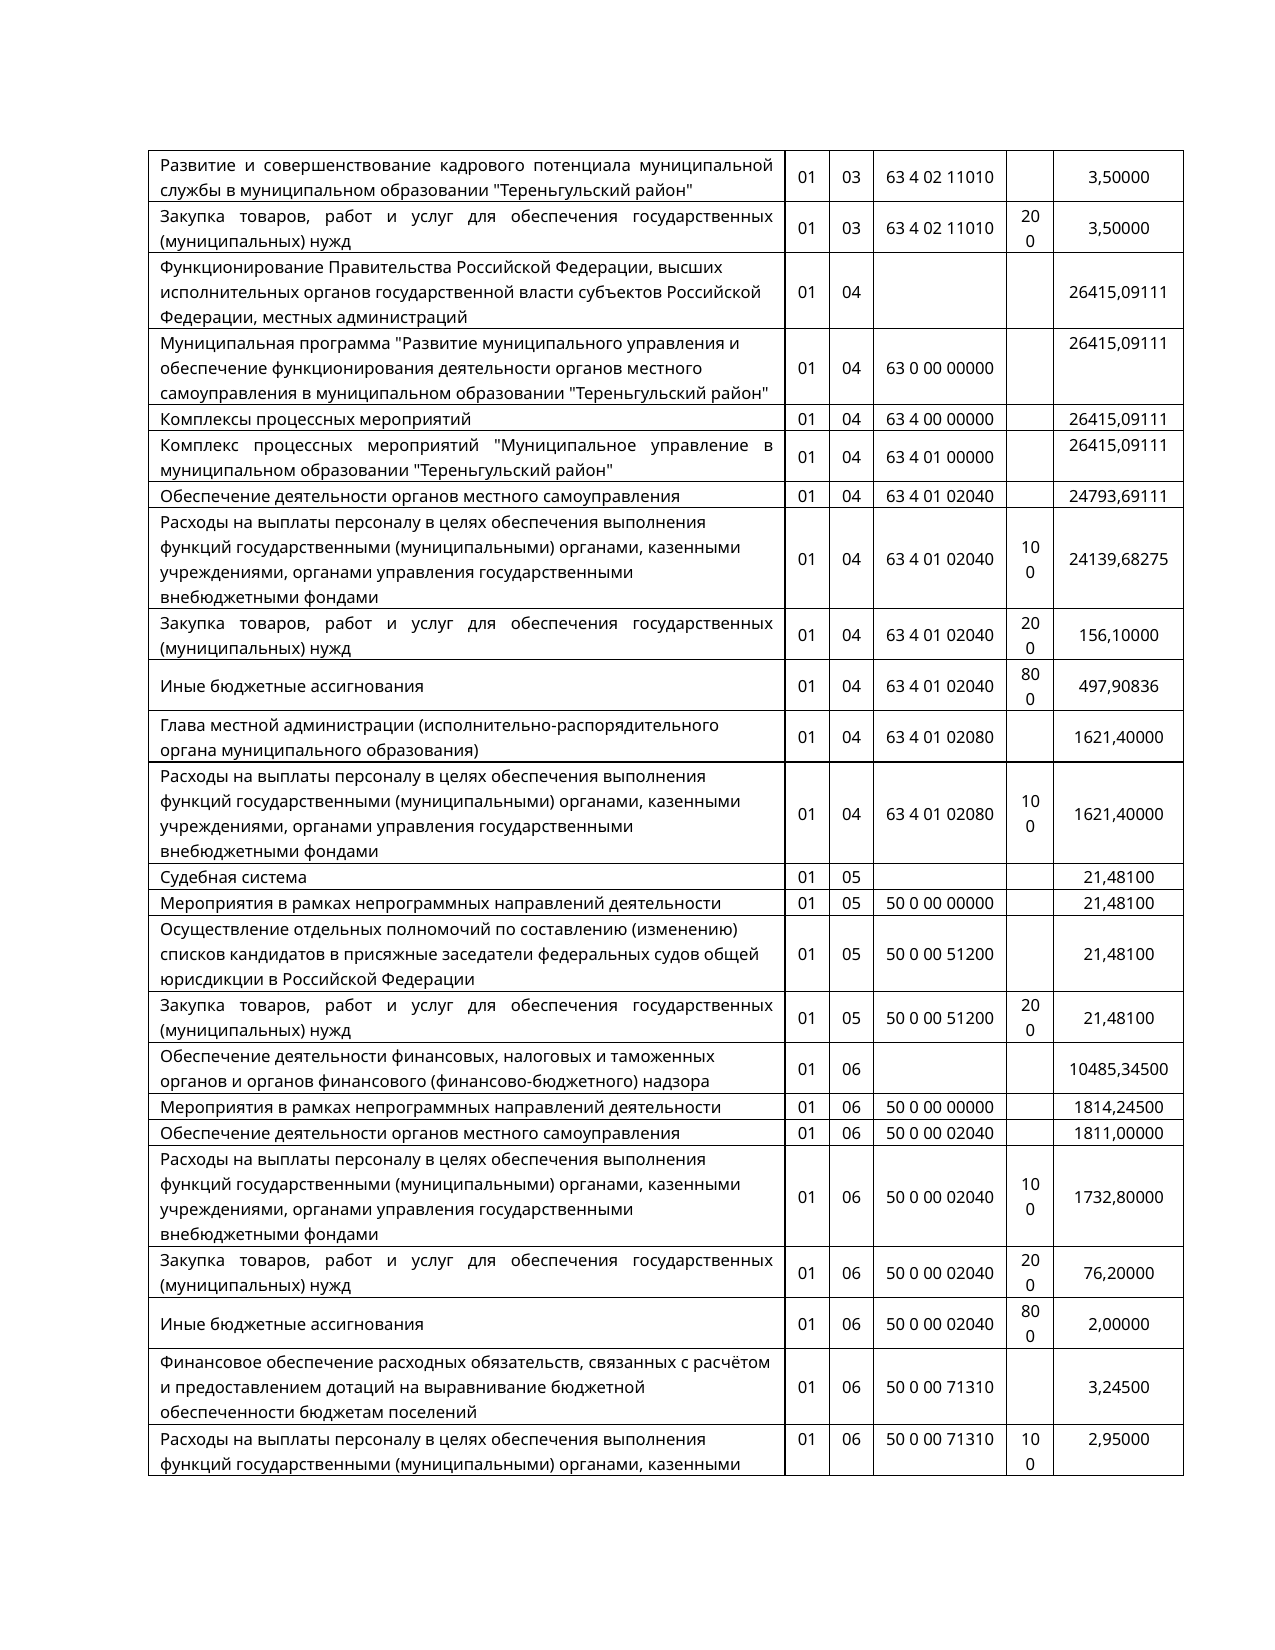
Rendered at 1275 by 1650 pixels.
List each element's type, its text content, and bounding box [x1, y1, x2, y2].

table_cell 01 [786, 864, 829, 888]
table_cell 1621,40000 [1054, 711, 1183, 761]
table_cell 63 4 01 00000 [874, 431, 1006, 481]
table_cell 04 [830, 253, 873, 328]
table_cell 01 [786, 1349, 829, 1424]
table_cell 50 0 00 51200 [874, 992, 1006, 1042]
table_cell 76,20000 [1054, 1247, 1183, 1297]
table_cell [1007, 482, 1053, 507]
table_cell 03 [830, 202, 873, 252]
table_cell 05 [830, 916, 873, 991]
table_cell 800 [1007, 1298, 1053, 1348]
table_cell 26415,09111 [1054, 431, 1183, 481]
table_cell Закупка товаров, работ и услуг для обеспечения государственных (муниципальных) нужд [149, 609, 784, 659]
table_cell 21,48100 [1054, 992, 1183, 1042]
table_cell 24139,68275 [1054, 508, 1183, 608]
table_cell 04 [830, 660, 873, 710]
table_cell 04 [830, 482, 873, 507]
table_cell 01 [786, 151, 829, 201]
table_cell 2,95000 [1054, 1425, 1183, 1475]
table_cell Мероприятия в рамках непрограммных направлений деятельности [149, 1094, 784, 1119]
table_cell [1007, 431, 1053, 481]
table_cell 05 [830, 864, 873, 888]
table_cell 63 4 01 02040 [874, 660, 1006, 710]
table_cell 63 4 02 11010 [874, 151, 1006, 201]
table_cell 200 [1007, 1247, 1053, 1297]
table_cell 01 [786, 1247, 829, 1297]
table_cell 01 [786, 609, 829, 659]
table_cell 200 [1007, 202, 1053, 252]
table_cell 26415,09111 [1054, 329, 1183, 404]
table_cell 06 [830, 1298, 873, 1348]
table_cell 100 [1007, 1146, 1053, 1246]
table_cell 50 0 00 51200 [874, 916, 1006, 991]
table_cell 06 [830, 1247, 873, 1297]
table_cell Осуществление отдельных полномочий по составлению (изменению) списков кандидатов в присяжные заседатели федеральных судов общей юрисдикции в Российской Федерации [149, 916, 784, 991]
table_cell 03 [830, 151, 873, 201]
table_cell Закупка товаров, работ и услуг для обеспечения государственных (муниципальных) нужд [149, 202, 784, 252]
table_cell 06 [830, 1120, 873, 1145]
table_cell 100 [1007, 508, 1053, 608]
table_cell [1007, 1120, 1053, 1145]
table_cell 50 0 00 02040 [874, 1298, 1006, 1348]
table_cell 01 [786, 508, 829, 608]
table_cell Закупка товаров, работ и услуг для обеспечения государственных (муниципальных) нужд [149, 1247, 784, 1297]
table_cell Глава местной администрации (исполнительно-распорядительного органа муниципального образования) [149, 711, 784, 761]
table_cell Обеспечение деятельности органов местного самоуправления [149, 1120, 784, 1145]
table_cell 01 [786, 916, 829, 991]
table_cell 50 0 00 00000 [874, 1094, 1006, 1119]
table_cell Обеспечение деятельности органов местного самоуправления [149, 482, 784, 507]
table_cell Развитие и совершенствование кадрового потенциала муниципальной службы в муниципальном образовании "Тереньгульский район" [149, 151, 784, 201]
table_cell 01 [786, 1146, 829, 1246]
table_cell 06 [830, 1043, 873, 1093]
table_cell 10485,34500 [1054, 1043, 1183, 1093]
table_cell 63 4 01 02080 [874, 711, 1006, 761]
table_cell 63 4 01 02040 [874, 508, 1006, 608]
table_cell 200 [1007, 609, 1053, 659]
table_cell 01 [786, 660, 829, 710]
table_cell 01 [786, 890, 829, 914]
table_cell [874, 864, 1006, 888]
table_cell 63 4 01 02040 [874, 609, 1006, 659]
table_cell 01 [786, 202, 829, 252]
table_cell 100 [1007, 763, 1053, 862]
table_cell 50 0 00 02040 [874, 1120, 1006, 1145]
table_cell 21,48100 [1054, 864, 1183, 888]
table_cell 01 [786, 1094, 829, 1119]
table_cell [1007, 253, 1053, 328]
table_cell 04 [830, 609, 873, 659]
table_cell 26415,09111 [1054, 405, 1183, 430]
table_cell 24793,69111 [1054, 482, 1183, 507]
table_cell [1007, 1349, 1053, 1424]
table_cell 01 [786, 1120, 829, 1145]
table_cell 497,90836 [1054, 660, 1183, 710]
table_cell 01 [786, 431, 829, 481]
table_cell 50 0 00 00000 [874, 890, 1006, 914]
table_cell 1732,80000 [1054, 1146, 1183, 1246]
table_cell 21,48100 [1054, 890, 1183, 914]
table_cell 1814,24500 [1054, 1094, 1183, 1119]
table_cell 63 4 00 00000 [874, 405, 1006, 430]
table_cell 01 [786, 482, 829, 507]
table_cell 1621,40000 [1054, 763, 1183, 862]
table_cell 156,10000 [1054, 609, 1183, 659]
table_cell 01 [786, 763, 829, 862]
table_cell 06 [830, 1425, 873, 1475]
table_cell [1007, 890, 1053, 914]
table_cell 50 0 00 71310 [874, 1425, 1006, 1475]
table_cell 06 [830, 1094, 873, 1119]
table_cell 50 0 00 02040 [874, 1247, 1006, 1297]
table_cell 04 [830, 329, 873, 404]
table_cell 1811,00000 [1054, 1120, 1183, 1145]
table_cell Функционирование Правительства Российской Федерации, высших исполнительных органов государственной власти субъектов Российской Федерации, местных администраций [149, 253, 784, 328]
table_cell 26415,09111 [1054, 253, 1183, 328]
table_cell 01 [786, 1425, 829, 1475]
table_cell Мероприятия в рамках непрограммных направлений деятельности [149, 890, 784, 914]
table_cell 2,00000 [1054, 1298, 1183, 1348]
table_cell 06 [830, 1349, 873, 1424]
table_cell Обеспечение деятельности финансовых, налоговых и таможенных органов и органов финансового (финансово-бюджетного) надзора [149, 1043, 784, 1093]
table_cell 50 0 00 02040 [874, 1146, 1006, 1246]
table_cell 04 [830, 711, 873, 761]
table_cell [1007, 1094, 1053, 1119]
table_cell 04 [830, 431, 873, 481]
table_cell [1007, 916, 1053, 991]
table_cell Закупка товаров, работ и услуг для обеспечения государственных (муниципальных) нужд [149, 992, 784, 1042]
table_cell 800 [1007, 660, 1053, 710]
table_cell Судебная система [149, 864, 784, 888]
table_cell 63 4 01 02040 [874, 482, 1006, 507]
table_cell 3,50000 [1054, 151, 1183, 201]
table_cell 63 0 00 00000 [874, 329, 1006, 404]
table_cell [874, 1043, 1006, 1093]
table_cell [1007, 151, 1053, 201]
table_cell [1007, 711, 1053, 761]
table_cell [1007, 329, 1053, 404]
table_cell 04 [830, 405, 873, 430]
table_cell Иные бюджетные ассигнования [149, 660, 784, 710]
table_cell 63 4 02 11010 [874, 202, 1006, 252]
table_cell Муниципальная программа "Развитие муниципального управления и обеспечение функционирования деятельности органов местного самоуправления в муниципальном образовании "Тереньгульский район" [149, 329, 784, 404]
table_cell 01 [786, 992, 829, 1042]
table_cell [874, 253, 1006, 328]
table_cell [1007, 405, 1053, 430]
table_cell 01 [786, 711, 829, 761]
table_cell 3,24500 [1054, 1349, 1183, 1424]
table_cell 21,48100 [1054, 916, 1183, 991]
table_cell 200 [1007, 992, 1053, 1042]
table_cell 3,50000 [1054, 202, 1183, 252]
table_cell 01 [786, 329, 829, 404]
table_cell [149, 1425, 784, 1475]
table_cell 63 4 01 02080 [874, 763, 1006, 862]
table_cell 50 0 00 71310 [874, 1349, 1006, 1424]
table_cell 05 [830, 890, 873, 914]
table_cell 01 [786, 405, 829, 430]
table_cell 01 [786, 253, 829, 328]
table_cell 05 [830, 992, 873, 1042]
table_cell [1007, 864, 1053, 888]
table_cell 01 [786, 1043, 829, 1093]
table_cell 04 [830, 763, 873, 862]
table_cell Финансовое обеспечение расходных обязательств, связанных с расчётом и предоставлением дотаций на выравнивание бюджетной обеспеченности бюджетам поселений [149, 1349, 784, 1424]
table_cell 01 [786, 1298, 829, 1348]
table_cell Иные бюджетные ассигнования [149, 1298, 784, 1348]
table_cell [1007, 1043, 1053, 1093]
table_cell 100 [1007, 1425, 1053, 1475]
table_cell 04 [830, 508, 873, 608]
table_cell Комплекс процессных мероприятий "Муниципальное управление в муниципальном образовании "Тереньгульский район" [149, 431, 784, 481]
table_cell Комплексы процессных мероприятий [149, 405, 784, 430]
table_cell 06 [830, 1146, 873, 1246]
